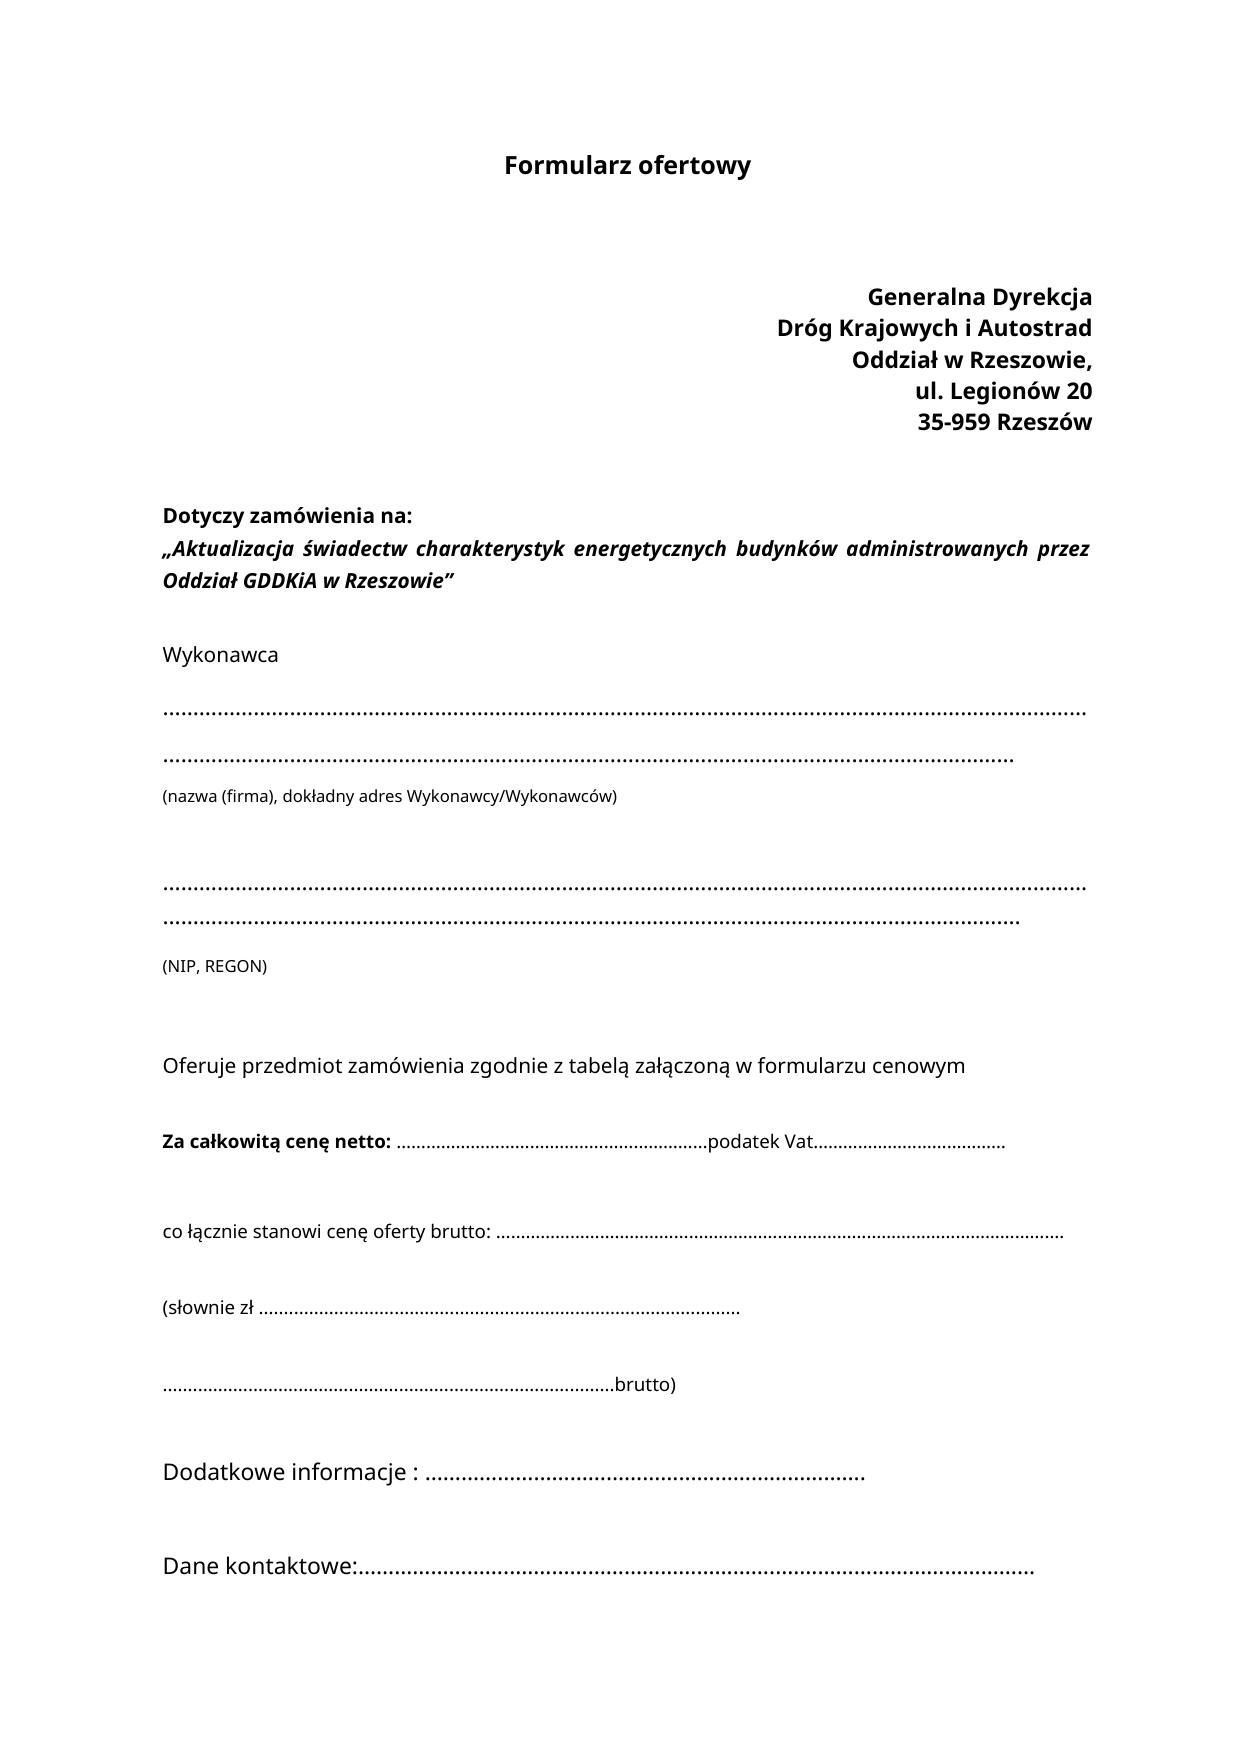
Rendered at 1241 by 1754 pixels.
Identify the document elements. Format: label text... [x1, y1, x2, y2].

text (NIP, REGON) [162, 954, 1093, 977]
text ..........................................................................................brutto) [162, 1371, 1093, 1397]
text Dodatkowe informacje : ………………………………………………………………. [162, 1456, 1093, 1487]
text Za całkowitą cenę netto: ………………………………………………………podatek Vat………………………………… [162, 1129, 1093, 1154]
text ul. Legionów 20 [162, 375, 1093, 406]
text Oddział w Rzeszowie, [162, 343, 1093, 375]
text Generalna Dyrekcja [162, 281, 1093, 312]
text Dane kontaktowe:……………………..……………………………………..…………………………………… [162, 1550, 1093, 1581]
text Oferuje przedmiot zamówienia zgodnie z tabelą załączoną w formularzu cenowym [162, 1051, 1093, 1079]
text Dotyczy zamówienia na: [162, 501, 1093, 529]
text …………………………………………………………………………………………………………………………………………………………………………………………………………………………………………………………………… [162, 691, 1093, 769]
text 35-959 Rzeszów [162, 406, 1093, 437]
text ……………………………………………………………………………………………………………………………………………………………………………………………………………………………………………………………………. [162, 866, 1093, 931]
text (nazwa (firma), dokładny adres Wykonawcy/Wykonawców) [162, 785, 1093, 808]
text „Aktualizacja świadectw charakterystyk energetycznych budynków administrowanych przez Oddział GDDKiA w Rzeszowie” [162, 534, 1093, 595]
text Dróg Krajowych i Autostrad [162, 312, 1093, 343]
text co łącznie stanowi cenę oferty brutto: ……………………………………………………………………………………………………. [162, 1218, 1093, 1244]
text Wykonawca [162, 640, 1093, 668]
text (słownie zł ................................................................................................ [162, 1294, 1093, 1320]
text Formularz ofertowy [162, 148, 1093, 182]
